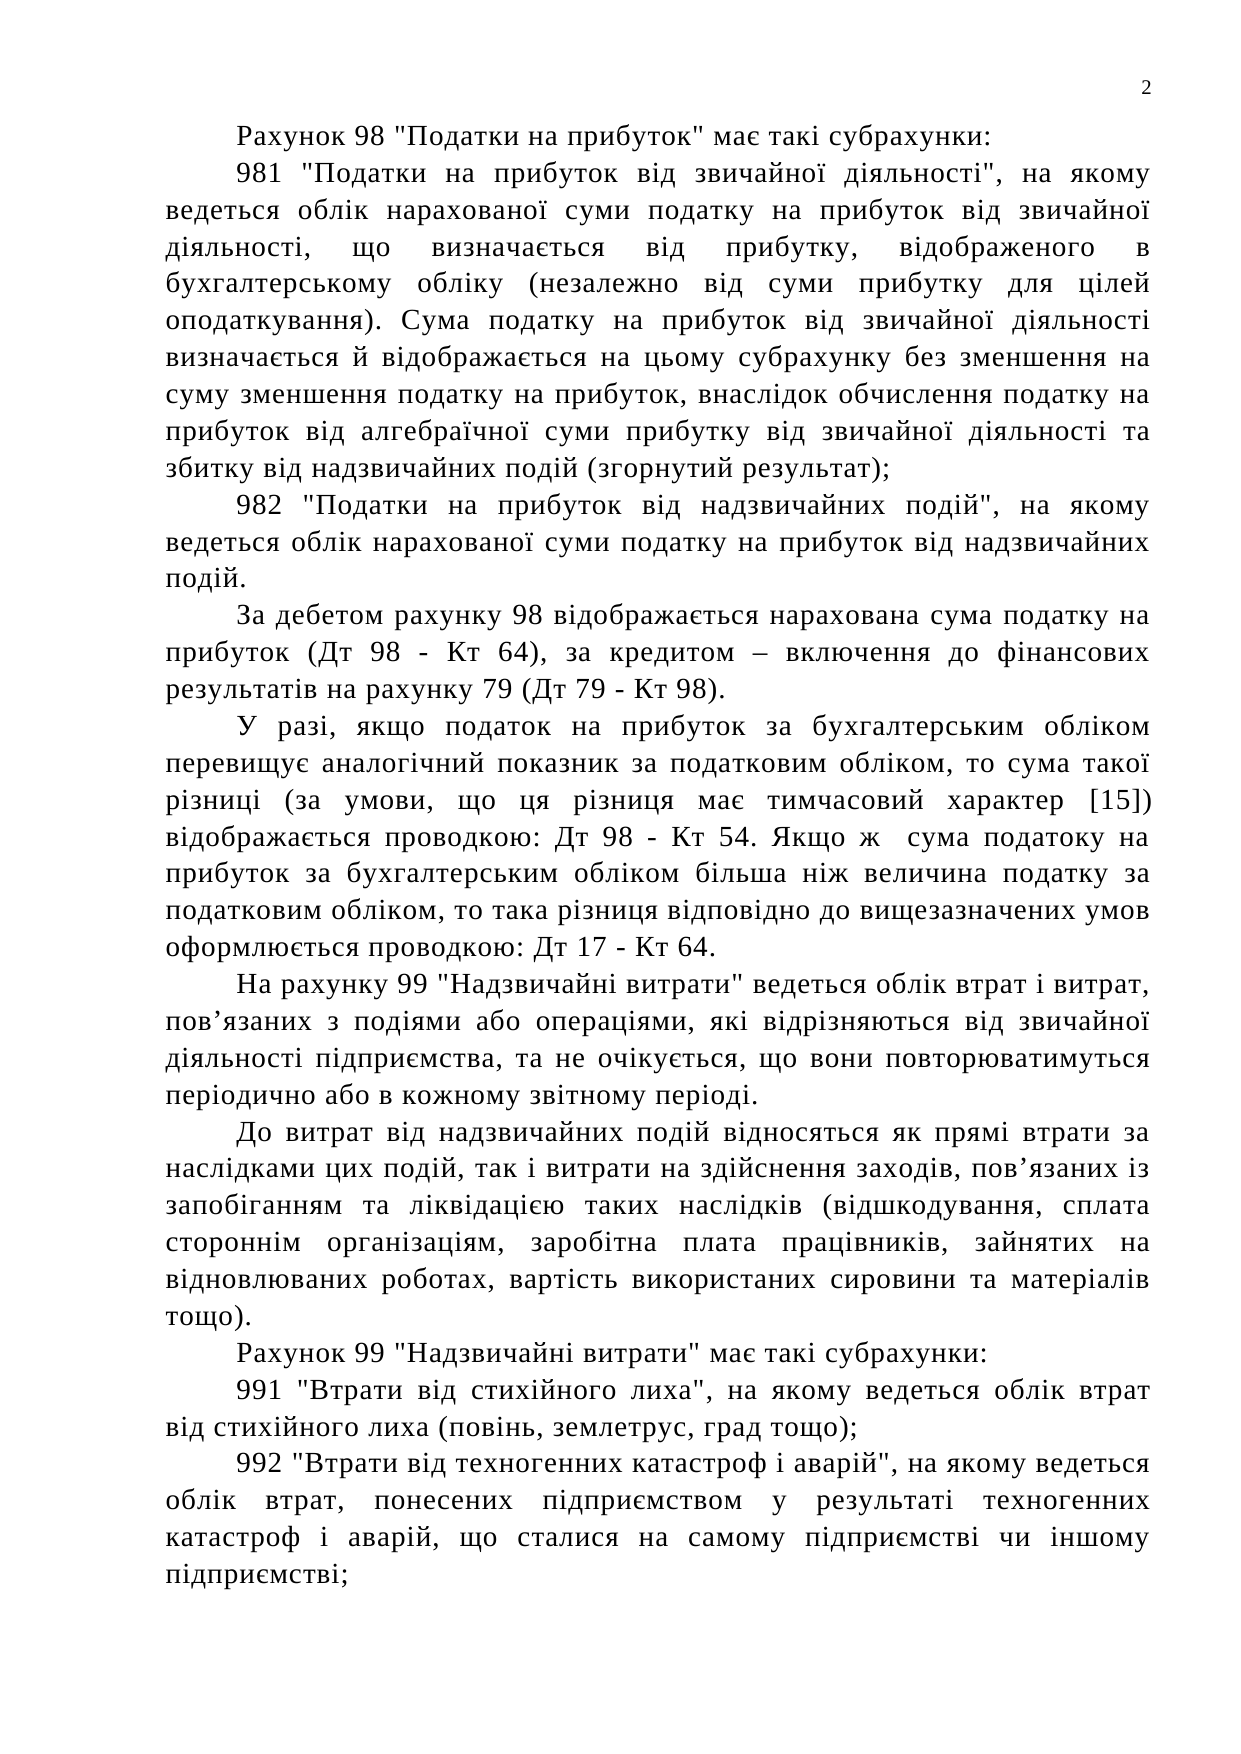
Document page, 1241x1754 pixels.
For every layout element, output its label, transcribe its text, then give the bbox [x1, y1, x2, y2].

text На рахунку 99 "Надзвичайні витрати" ведеться облік втрат і витрат, пов’язаних з подіями або операціями, які відрізняються від звичайної діяльності підприємства, та не очікується, що вони повторюватимуться періодично або в кожному звітному періоді. [165, 966, 1152, 1110]
text Рахунок 98 "Податки на прибуток" має такі субрахунки: [165, 118, 1152, 152]
text За дебетом рахунку 98 відображається нарахована сума податку на прибуток (Дт 98 - Кт 64), за кредитом – включення до фінансових результатів на рахунку 79 (Дт 79 - Кт 98). [165, 597, 1152, 705]
text 991 "Втрати від стихійного лиха", на якому ведеться облік втрат від стихійного лиха (повінь, землетрус, град тощо); [165, 1372, 1152, 1442]
text 982 "Податки на прибуток від надзвичайних подій", на якому ведеться облік нарахованої суми податку на прибуток від надзвичайних подій. [165, 487, 1152, 594]
text 992 "Втрати від техногенних катастроф і аварій", на якому ведеться облік втрат, понесених підприємством у результаті техногенних катастроф і аварій, що сталися на самому підприємстві чи іншому підприємстві; [165, 1446, 1152, 1590]
text До витрат від надзвичайних подій відносяться як прямі втрати за наслідками цих подій, так і витрати на здійснення заходів, пов’язаних із запобіганням та ліквідацією таких наслідків (відшкодування, сплата стороннім організаціям, заробітна плата працівників, зайнятих на відновлюваних роботах, вартість використаних сировини та матеріалів тощо). [165, 1114, 1152, 1332]
text 981 "Податки на прибуток від звичайної діяльності", на якому ведеться облік нарахованої суми податку на прибуток від звичайної діяльності, що визначається від прибутку, відображеного в бухгалтерському обліку (незалежно від суми прибутку для цілей оподаткування). Сума податку на прибуток від звичайної діяльності визначається й відображається на цьому субрахунку без зменшення на суму зменшення податку на прибуток, внаслідок обчислення податку на прибуток від алгебраїчної суми прибутку від звичайної діяльності та збитку від надзвичайних подій (згорнутий результат); [165, 155, 1152, 483]
text Рахунок 99 "Надзвичайні витрати" має такі субрахунки: [165, 1335, 1152, 1368]
text У разі, якщо податок на прибуток за бухгалтерським обліком перевищує аналогічний показник за податковим обліком, то сума такої різниці (за умови, що ця різниця має тимчасовий характер [15]) відображається проводкою: Дт 98 - Кт 54. Якщо ж сума податоку на прибуток за бухгалтерським обліком більша ніж величина податку за податковим обліком, то така різниця відповідно до вищезазначених умов оформлюється проводкою: Дт 17 - Кт 64. [165, 708, 1152, 963]
